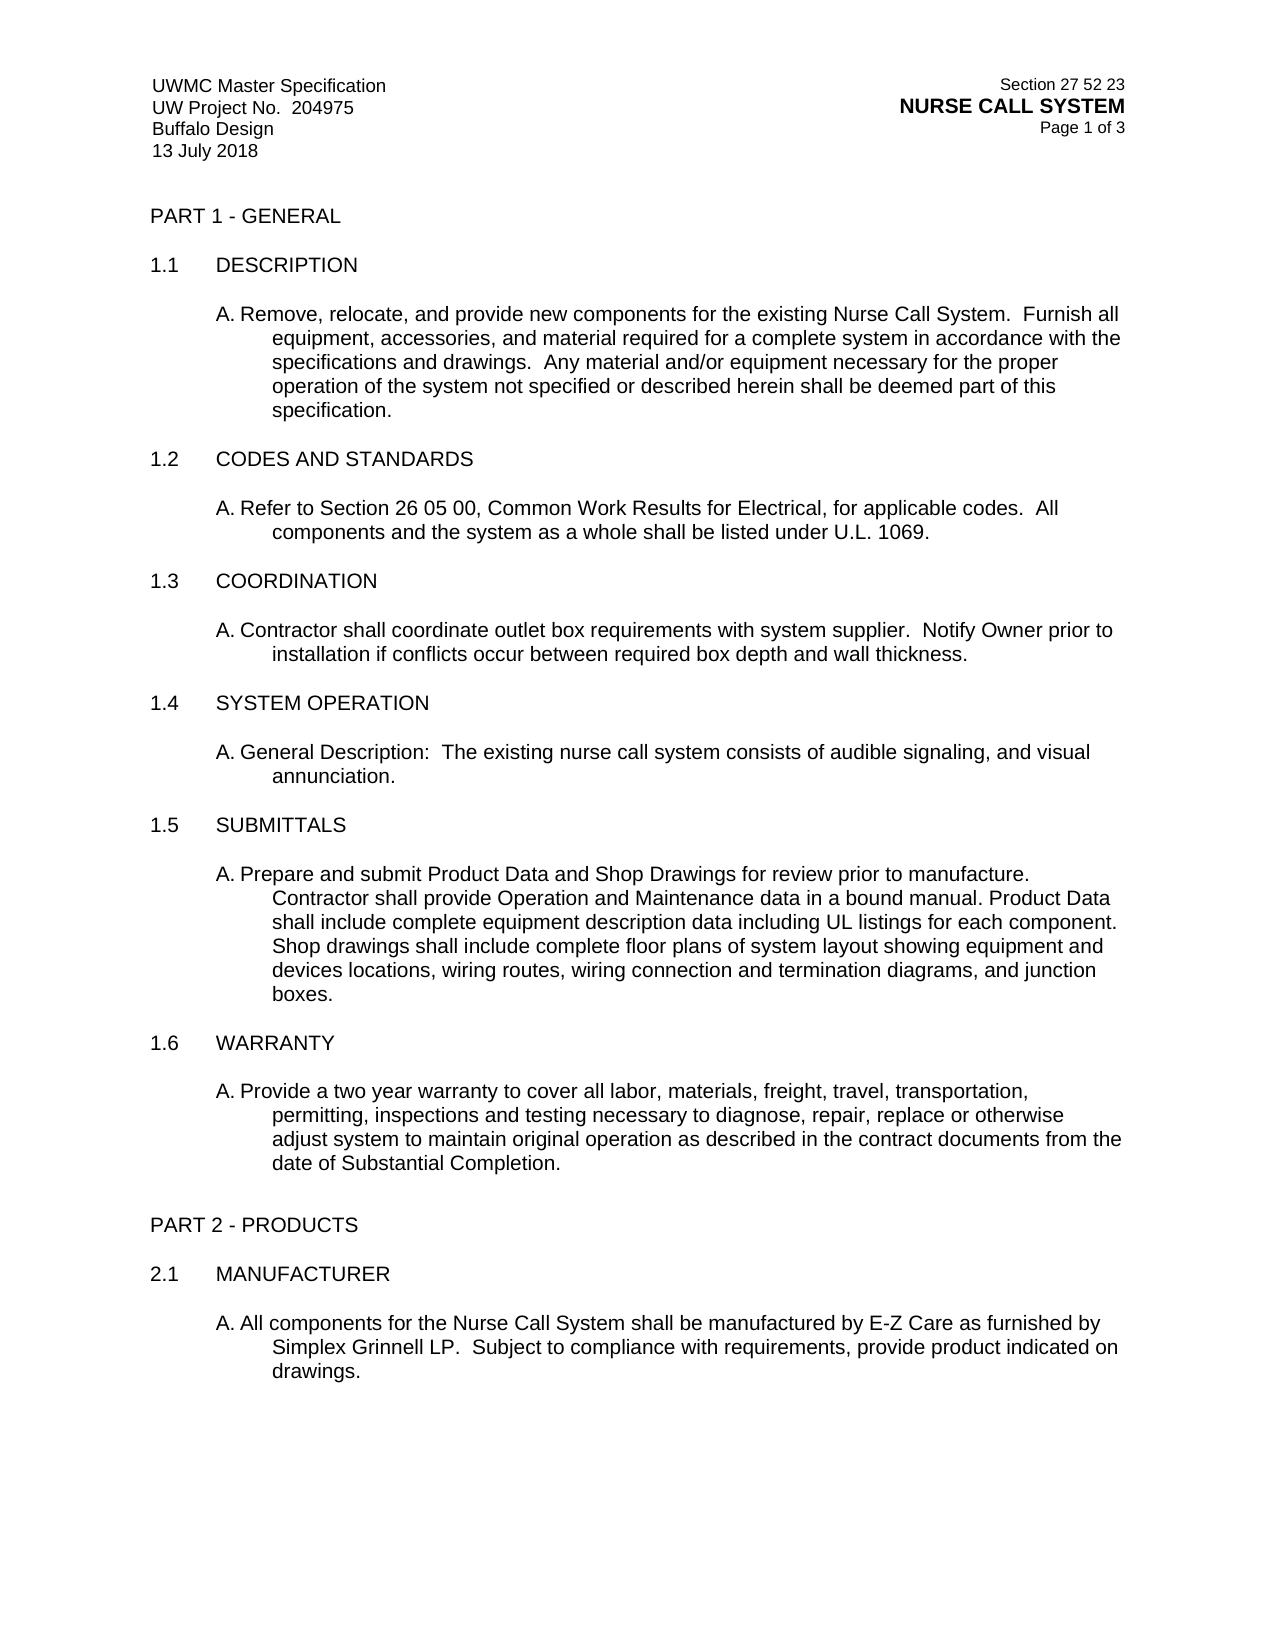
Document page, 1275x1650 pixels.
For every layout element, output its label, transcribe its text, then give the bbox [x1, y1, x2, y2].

list MANUFACTURER [150, 1262, 1125, 1286]
list Refer to Section 26 05 00, Common Work Results for Electrical, for applicable codes. All components and the system as a whole shall be listed under U.L. 1069. [216, 496, 1125, 544]
list WARRANTY [150, 1030, 1125, 1054]
text Prepare and submit Product Data and Shop Drawings for review prior to manufacture. Contractor shall provide Operation and Maintenance data in a bound manual. Product Data shall include complete equipment description data including UL listings for each component. Shop drawings shall include complete floor plans of system layout showing equipment and devices locations, wiring routes, wiring connection and termination diagrams, and junction boxes. [216, 862, 1125, 1005]
list DESCRIPTION [150, 253, 1125, 277]
list Contractor shall coordinate outlet box requirements with system supplier. Notify Owner prior to installation if conflicts occur between required box depth and wall thickness. [216, 618, 1125, 666]
list All components for the Nurse Call System shall be manufactured by E-Z Care as furnished by Simplex Grinnell LP. Subject to compliance with requirements, provide product indicated on drawings. [216, 1311, 1125, 1382]
list General Description: The existing nurse call system consists of audible signaling, and visual annunciation. [216, 740, 1125, 788]
list SUBMITTALS [150, 813, 1125, 837]
list CODES AND STANDARDS [150, 447, 1125, 471]
list SYSTEM OPERATION [150, 691, 1125, 715]
list Remove, relocate, and provide new components for the existing Nurse Call System. Furnish all equipment, accessories, and material required for a complete system in accordance with the specifications and drawings. Any material and/or equipment necessary for the proper operation of the system not specified or described herein shall be deemed part of this specification. [216, 302, 1125, 422]
list COORDINATION [150, 569, 1125, 593]
list GENERAL [150, 204, 1125, 228]
text Provide a two year warranty to cover all labor, materials, freight, travel, transportation, permitting, inspections and testing necessary to diagnose, repair, replace or otherwise adjust system to maintain original operation as described in the contract documents from the date of Substantial Completion. [216, 1079, 1125, 1175]
list PRODUCTS [150, 1213, 1125, 1237]
